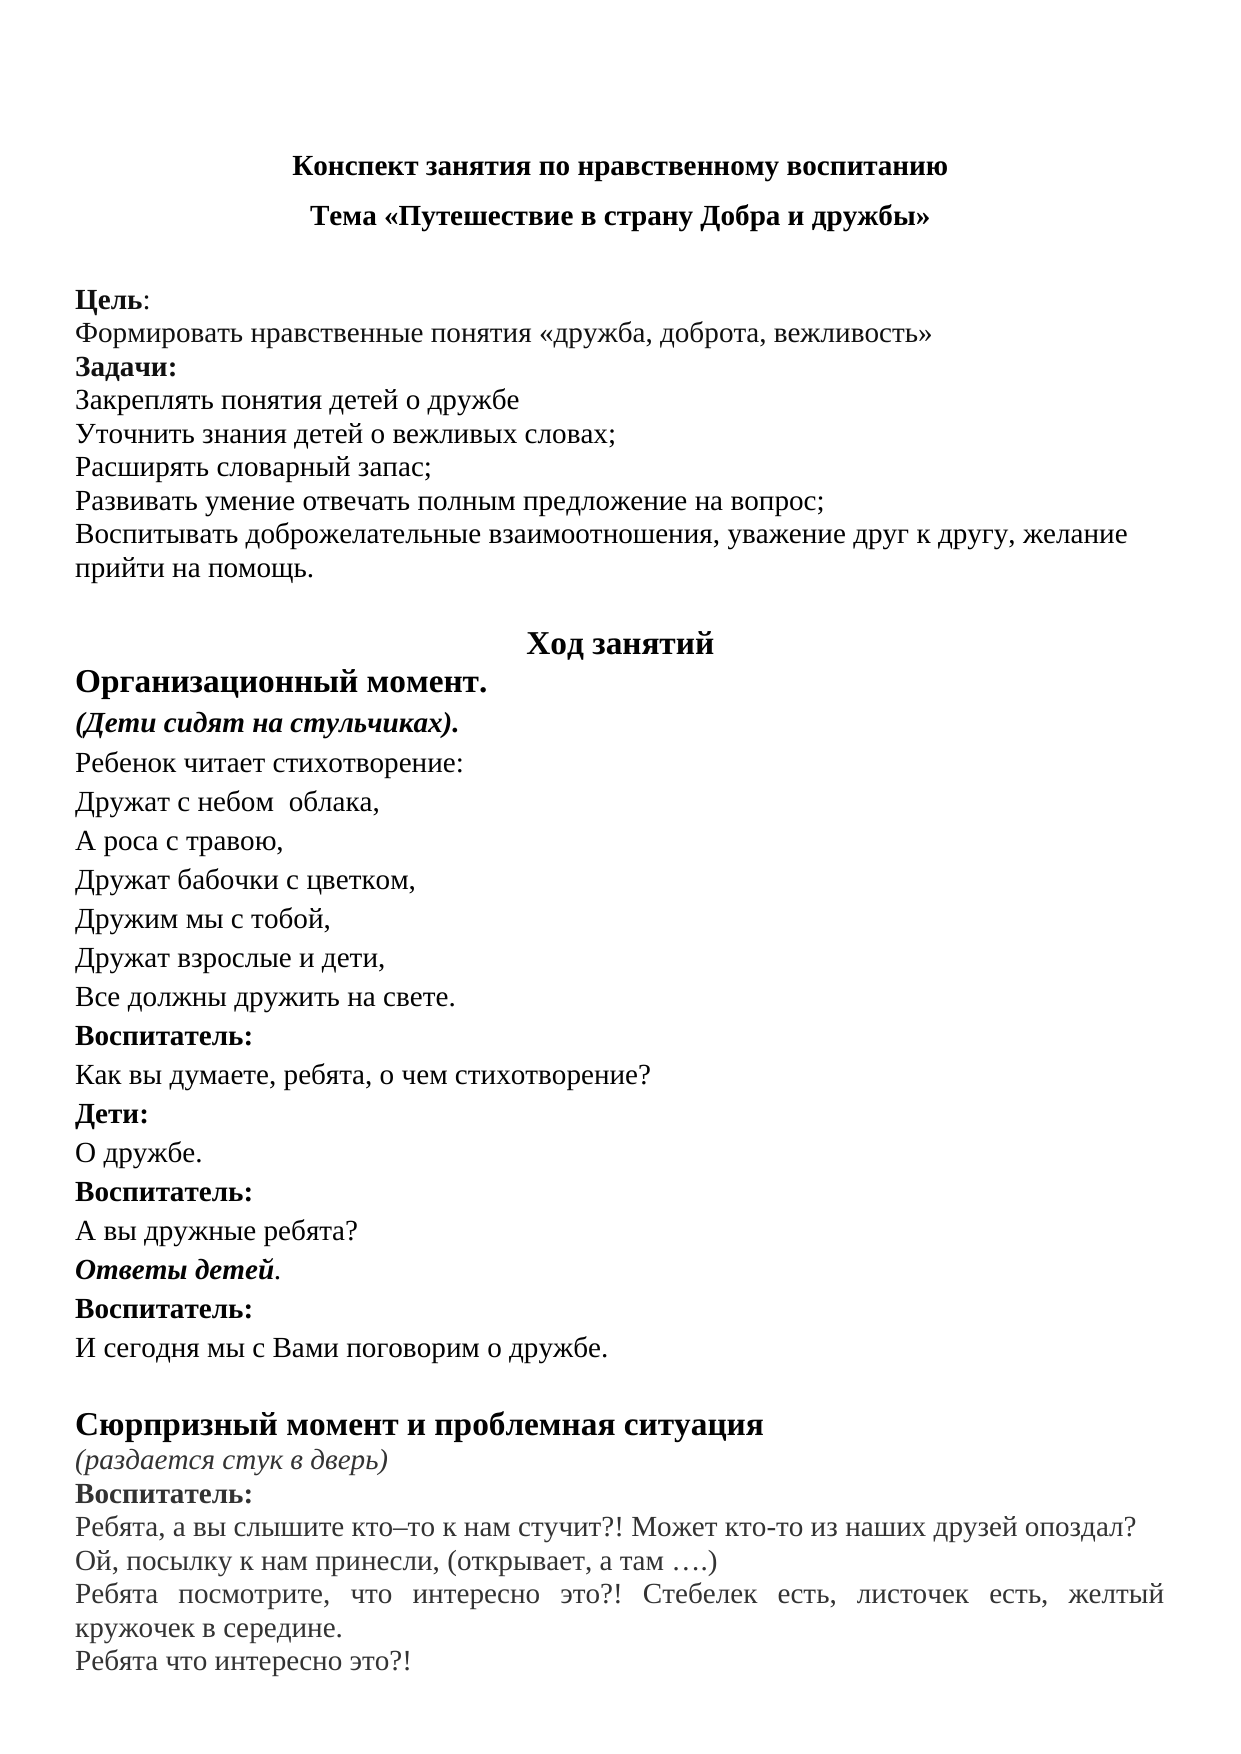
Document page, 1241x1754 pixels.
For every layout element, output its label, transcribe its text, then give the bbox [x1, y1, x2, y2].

text Воспитатель: [75, 1286, 1165, 1325]
text И сегодня мы с Вами поговорим о дружбе. [75, 1325, 1165, 1364]
text Ребята посмотрите, что интересно это?! Стебелек есть, листочек есть, желтый кружочек в середине. [75, 1576, 1165, 1643]
text Воспитатель: [75, 1476, 1165, 1509]
text Как вы думаете, ребята, о чем стихотворение? [75, 1052, 1165, 1091]
text Ответы детей. [75, 1247, 1165, 1286]
text О дружбе. [75, 1130, 1165, 1169]
text Развивать умение отвечать полным предложение на вопрос; [75, 483, 1165, 517]
text Формировать нравственные понятия «дружба, доброта, вежливость» [75, 315, 1165, 349]
text Воспитатель: [75, 1169, 1165, 1208]
text Дружат с небом облака, [75, 778, 1165, 817]
text Ребенок читает стихотворение: [75, 739, 1165, 778]
text Ход занятий [75, 623, 1165, 662]
text Ребята что интересно это?! [75, 1643, 1165, 1677]
text Тема «Путешествие в страну Добра и дружбы» [75, 198, 1165, 231]
text Расширять словарный запас; [75, 449, 1165, 483]
text Воспитатель: [75, 1013, 1165, 1052]
text Конспект занятия по нравственному воспитанию [75, 148, 1165, 181]
text Организационный момент. [75, 662, 1165, 700]
text Закреплять понятия детей о дружбе [75, 382, 1165, 416]
text А роса с травою, [75, 817, 1165, 856]
text Задачи: [75, 349, 1165, 382]
text Воспитывать доброжелательные взаимоотношения, уважение друг к другу, желание прийти на помощь. [75, 517, 1165, 584]
text Ой, посылку к нам принесли, (открывает, а там ….) [75, 1543, 1165, 1576]
text Сюрпризный момент и проблемная ситуация [75, 1403, 1165, 1442]
text Ребята, а вы слышите кто–то к нам стучит?! Может кто-то из наших друзей опоздал? [75, 1509, 1165, 1543]
text Все должны дружить на свете. [75, 973, 1165, 1013]
text Цель: [75, 282, 1165, 315]
text Дети: [75, 1091, 1165, 1130]
text (раздается стук в дверь) [75, 1442, 1165, 1476]
text (Дети сидят на стульчиках). [75, 700, 1165, 739]
text Уточнить знания детей о вежливых словах; [75, 416, 1165, 449]
text А вы дружные ребята? [75, 1208, 1165, 1247]
text Дружат взрослые и дети, [75, 934, 1165, 973]
text Дружим мы с тобой, [75, 895, 1165, 934]
text Дружат бабочки с цветком, [75, 856, 1165, 895]
